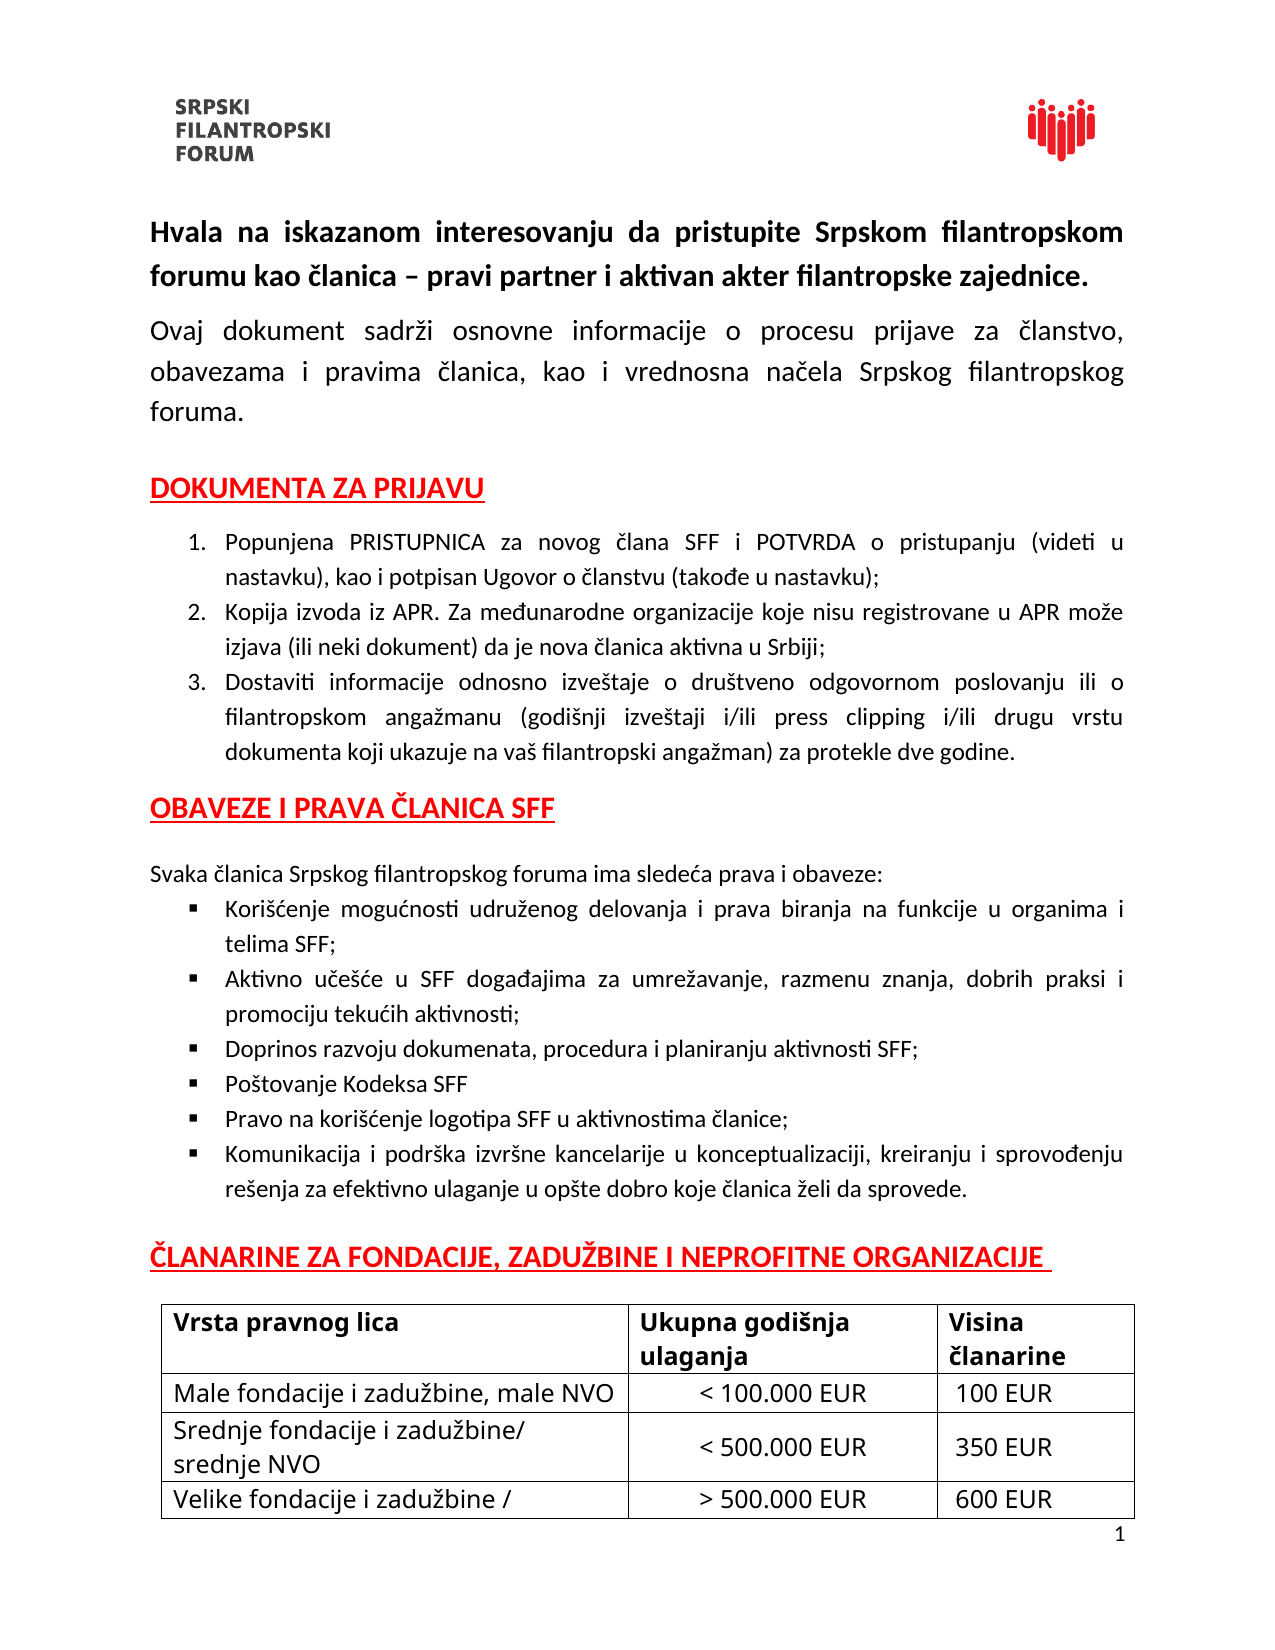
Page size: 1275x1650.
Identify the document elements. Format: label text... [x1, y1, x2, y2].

text Hvala na iskazanom interesovanju da pristupite Srpskom filantropskom forumu kao članica – pravi partner i aktivan akter filantropske zajednice. [150, 212, 1125, 294]
table_cell > 500.000 EUR [629, 1482, 937, 1518]
text Svaka članica Srpskog filantropskog foruma ima sledeća prava i obaveze: [150, 858, 1125, 889]
list Popunjena PRISTUPNICA za novog člana SFF i POTVRDA o pristupanju (videti u nastavku), kao i potpisan Ugovor o članstvu (takođe u nastavku); [187, 526, 1125, 592]
list Kopija izvoda iz APR. Za međunarodne organizacije koje nisu registrovane u APR može izjava (ili neki dokument) da je nova članica aktivna u Srbiji; [187, 596, 1125, 662]
table_cell 350 EUR [938, 1413, 1134, 1481]
table_cell 100 EUR [938, 1374, 1134, 1412]
table_cell < 100.000 EUR [629, 1374, 937, 1412]
picture [150, 75, 1125, 194]
text ČLANARINE ZA FONDACIJE, ZADUŽBINE I NEPROFITNE ORGANIZACIJE [150, 1238, 1125, 1276]
table_header Ukupna godišnja ulaganja [629, 1305, 937, 1373]
table_header Vrsta pravnog lica [162, 1305, 628, 1373]
list Poštovanje Kodeksa SFF [187, 1068, 1125, 1099]
text DOKUMENTA ZA PRIJAVU [150, 468, 1125, 506]
list Korišćenje mogućnosti udruženog delovanja i prava biranja na funkcije u organima i telima SFF; [187, 893, 1125, 959]
table_cell Male fondacije i zadužbine, male NVO [162, 1374, 628, 1412]
text Ovaj dokument sadrži osnovne informacije o procesu prijave za članstvo, obavezama i pravima članica, kao i vrednosna načela Srpskog filantropskog foruma. [150, 312, 1125, 429]
table_cell 600 EUR [938, 1482, 1134, 1518]
table_cell Srednje fondacije i zadužbine/ srednje NVO [162, 1413, 628, 1481]
list Pravo na korišćenje logotipa SFF u aktivnostima članice; [187, 1103, 1125, 1134]
list Dostaviti informacije odnosno izveštaje o društveno odgovornom poslovanju ili o filantropskom angažmanu (godišnji izveštaji i/ili press clipping i/ili drugu vrstu dokumenta koji ukazuje na vaš filantropski angažman) za protekle dve godine. [187, 666, 1125, 767]
table_cell < 500.000 EUR [629, 1413, 937, 1481]
list Komunikacija i podrška izvršne kancelarije u konceptualizaciji, kreiranju i sprovođenju rešenja za efektivno ulaganje u opšte dobro koje članica želi da sprovede. [187, 1138, 1125, 1204]
text OBAVEZE I PRAVA ČLANICA SFF [150, 788, 1125, 826]
table_header Visina članarine [938, 1305, 1134, 1373]
list Doprinos razvoju dokumenata, procedura i planiranju aktivnosti SFF; [187, 1033, 1125, 1064]
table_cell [162, 1482, 628, 1518]
list Aktivno učešće u SFF događajima za umrežavanje, razmenu znanja, dobrih praksi i promociju tekućih aktivnosti; [187, 963, 1125, 1029]
